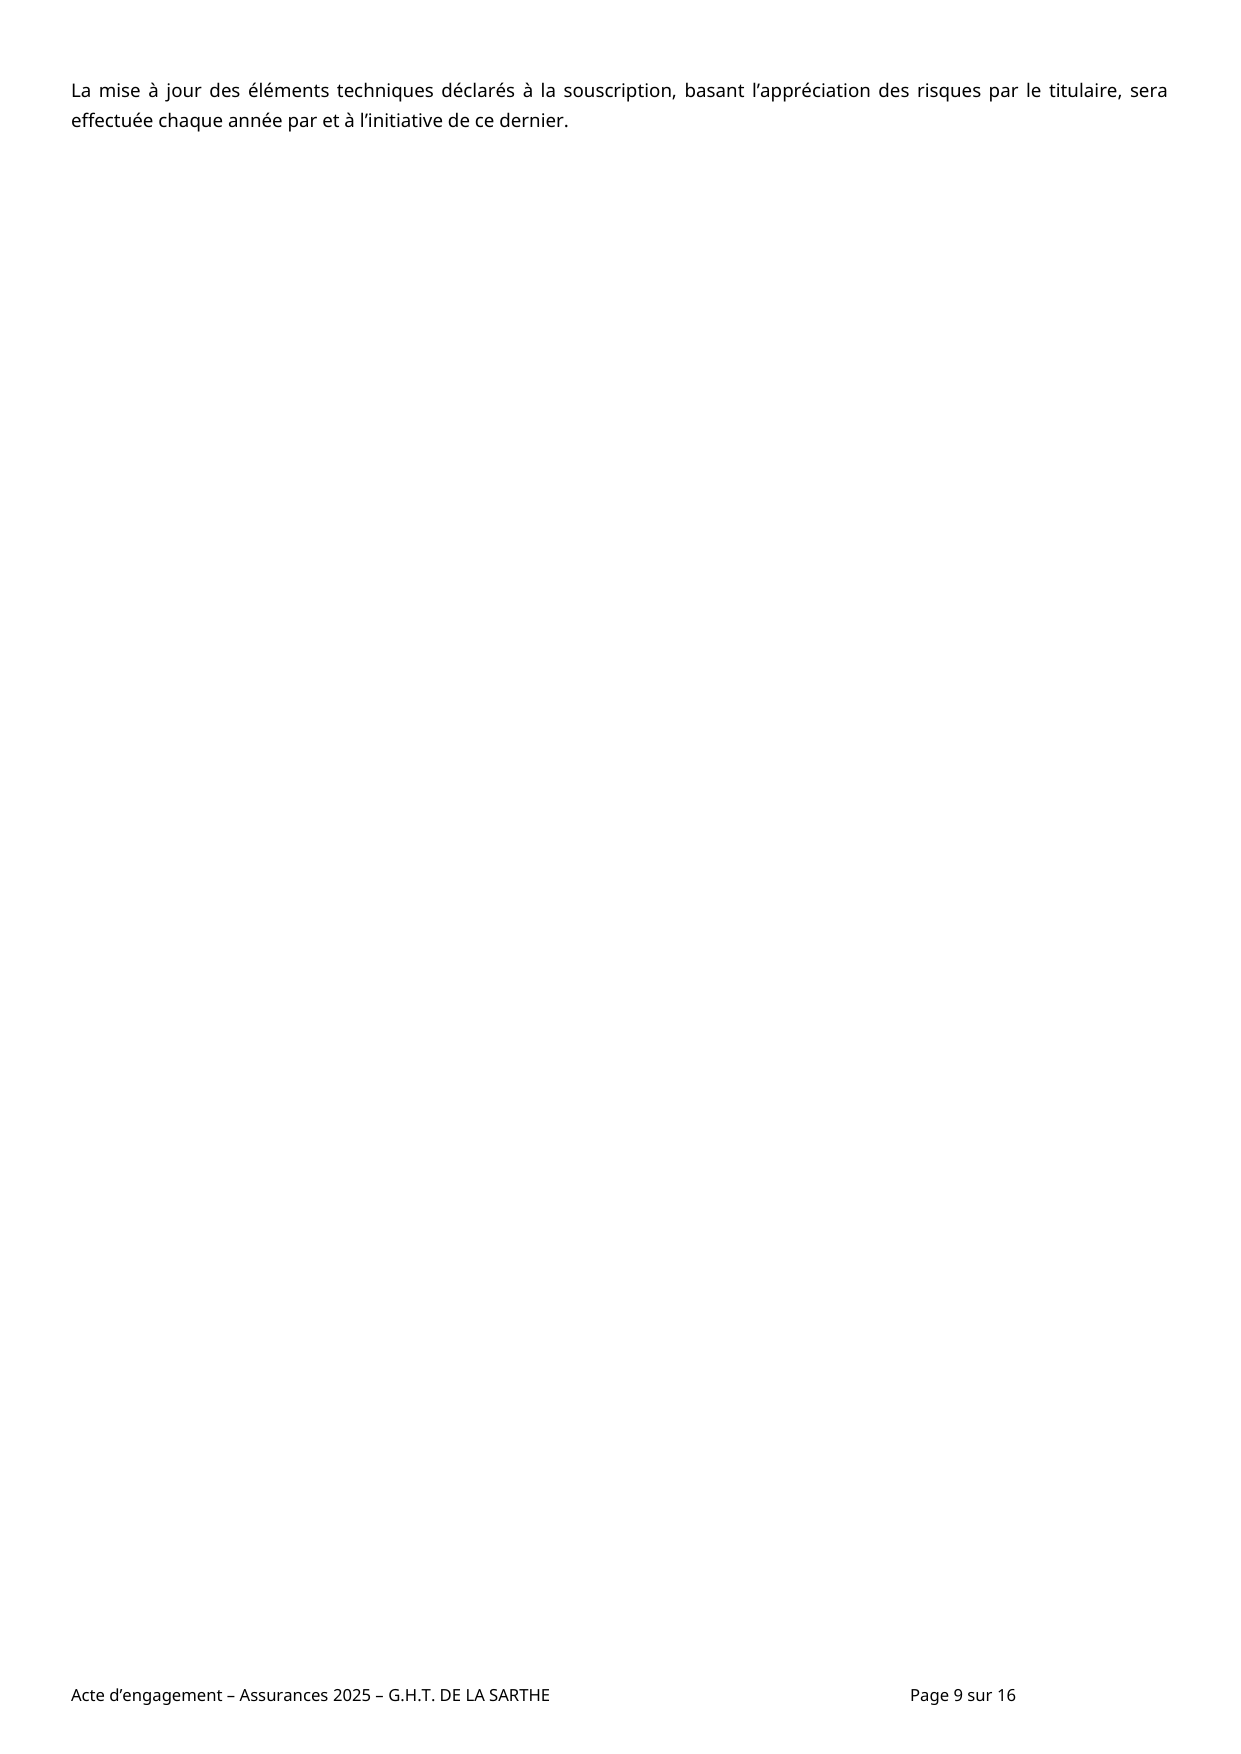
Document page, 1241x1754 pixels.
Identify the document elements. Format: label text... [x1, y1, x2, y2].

text La mise à jour des éléments techniques déclarés à la souscription, basant l’appréciation des risques par le titulaire, sera effectuée chaque année par et à l’initiative de ce dernier. [71, 77, 1169, 133]
